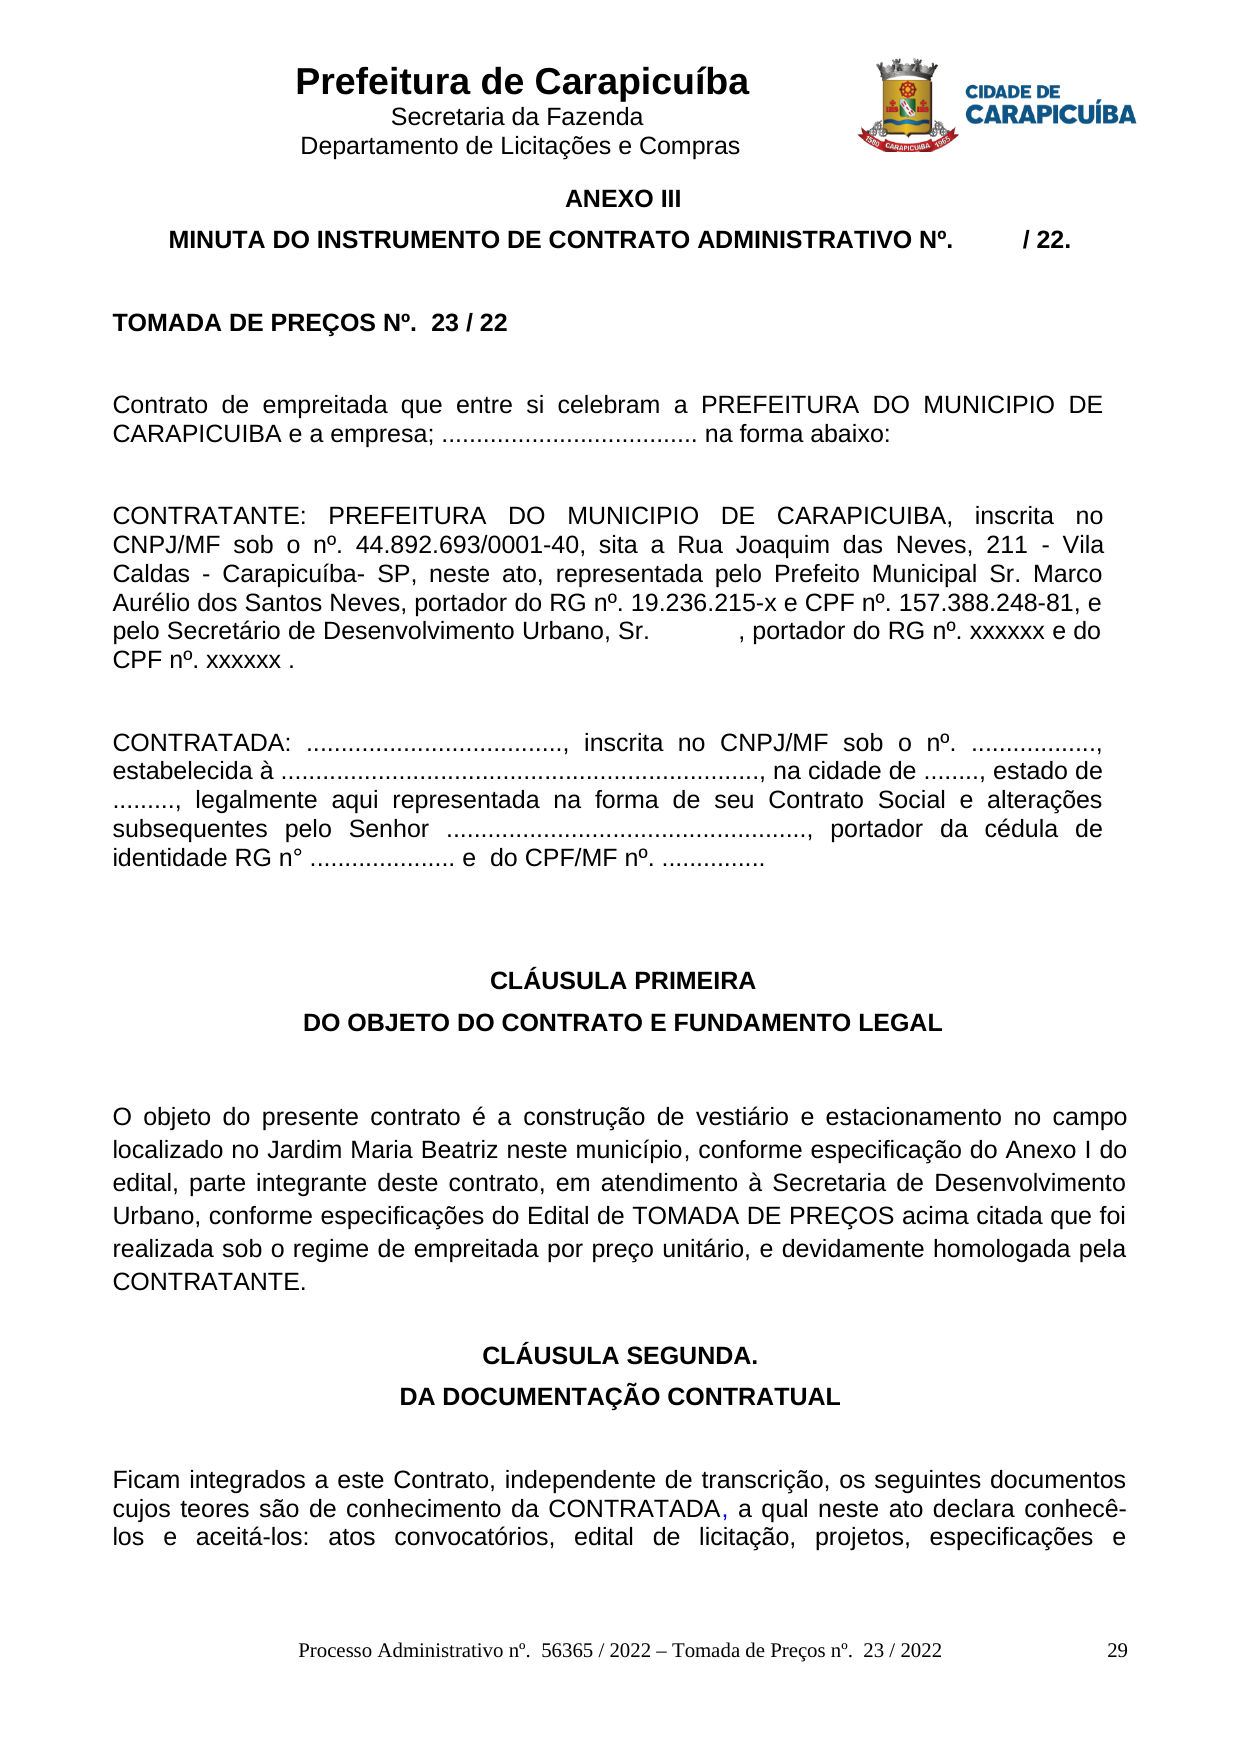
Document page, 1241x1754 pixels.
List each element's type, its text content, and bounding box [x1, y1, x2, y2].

picture [857, 57, 1139, 152]
text CONTRATADA: ....................................., inscrita no CNPJ/MF sob o nº. .................., estabelecida à ....................................................................., na cidade de ........, estado de ........., legalmente aqui representada na forma de seu Contrato Social e alterações subsequentes pelo Senhor ...................................................., portador da cédula de identidade RG n° ..................... e do CPF/MF nº. ............... [112, 727, 1104, 871]
text Contrato de empreitada que entre si celebram a PREFEITURA DO MUNICIPIO DE CARAPICUIBA e a empresa; ..................................... na forma abaixo: [112, 390, 1104, 447]
text CLÁUSULA PRIMEIRA [142, 966, 1104, 995]
text ANEXO III [142, 184, 1104, 212]
subtitle MINUTA DO INSTRUMENTO DE CONTRATO ADMINISTRATIVO Nº. / 22. [112, 225, 1128, 254]
subtitle DO OBJETO DO CONTRATO E FUNDAMENTO LEGAL [142, 1007, 1104, 1036]
text CONTRATANTE: PREFEITURA DO MUNICIPIO DE CARAPICUIBA, inscrita no CNPJ/MF sob o nº. 44.892.693/0001-40, sita a Rua Joaquim das Neves, 211 - Vila Caldas - Carapicuíba- SP, neste ato, representada pelo Prefeito Municipal Sr. Marco Aurélio dos Santos Neves, portador do RG nº. 19.236.215-x e CPF nº. 157.388.248-81, e pelo Secretário de Desenvolvimento Urbano, Sr. , portador do RG nº. xxxxxx e do CPF nº. xxxxxx . [112, 501, 1104, 674]
text DA DOCUMENTAÇÃO CONTRATUAL [112, 1382, 1128, 1411]
text CLÁUSULA SEGUNDA. [112, 1341, 1128, 1370]
text TOMADA DE PREÇOS Nº. 23 / 22 [112, 307, 1128, 336]
text O objeto do presente contrato é a construção de vestiário e estacionamento no campo localizado no Jardim Maria Beatriz neste município, conforme especificação do Anexo I do edital, parte integrante deste contrato, em atendimento à Secretaria de Desenvolvimento Urbano, conforme especificações do Edital de TOMADA DE PREÇOS acima citada que foi realizada sob o regime de empreitada por preço unitário, e devidamente homologada pela CONTRATANTE. [112, 1102, 1128, 1296]
